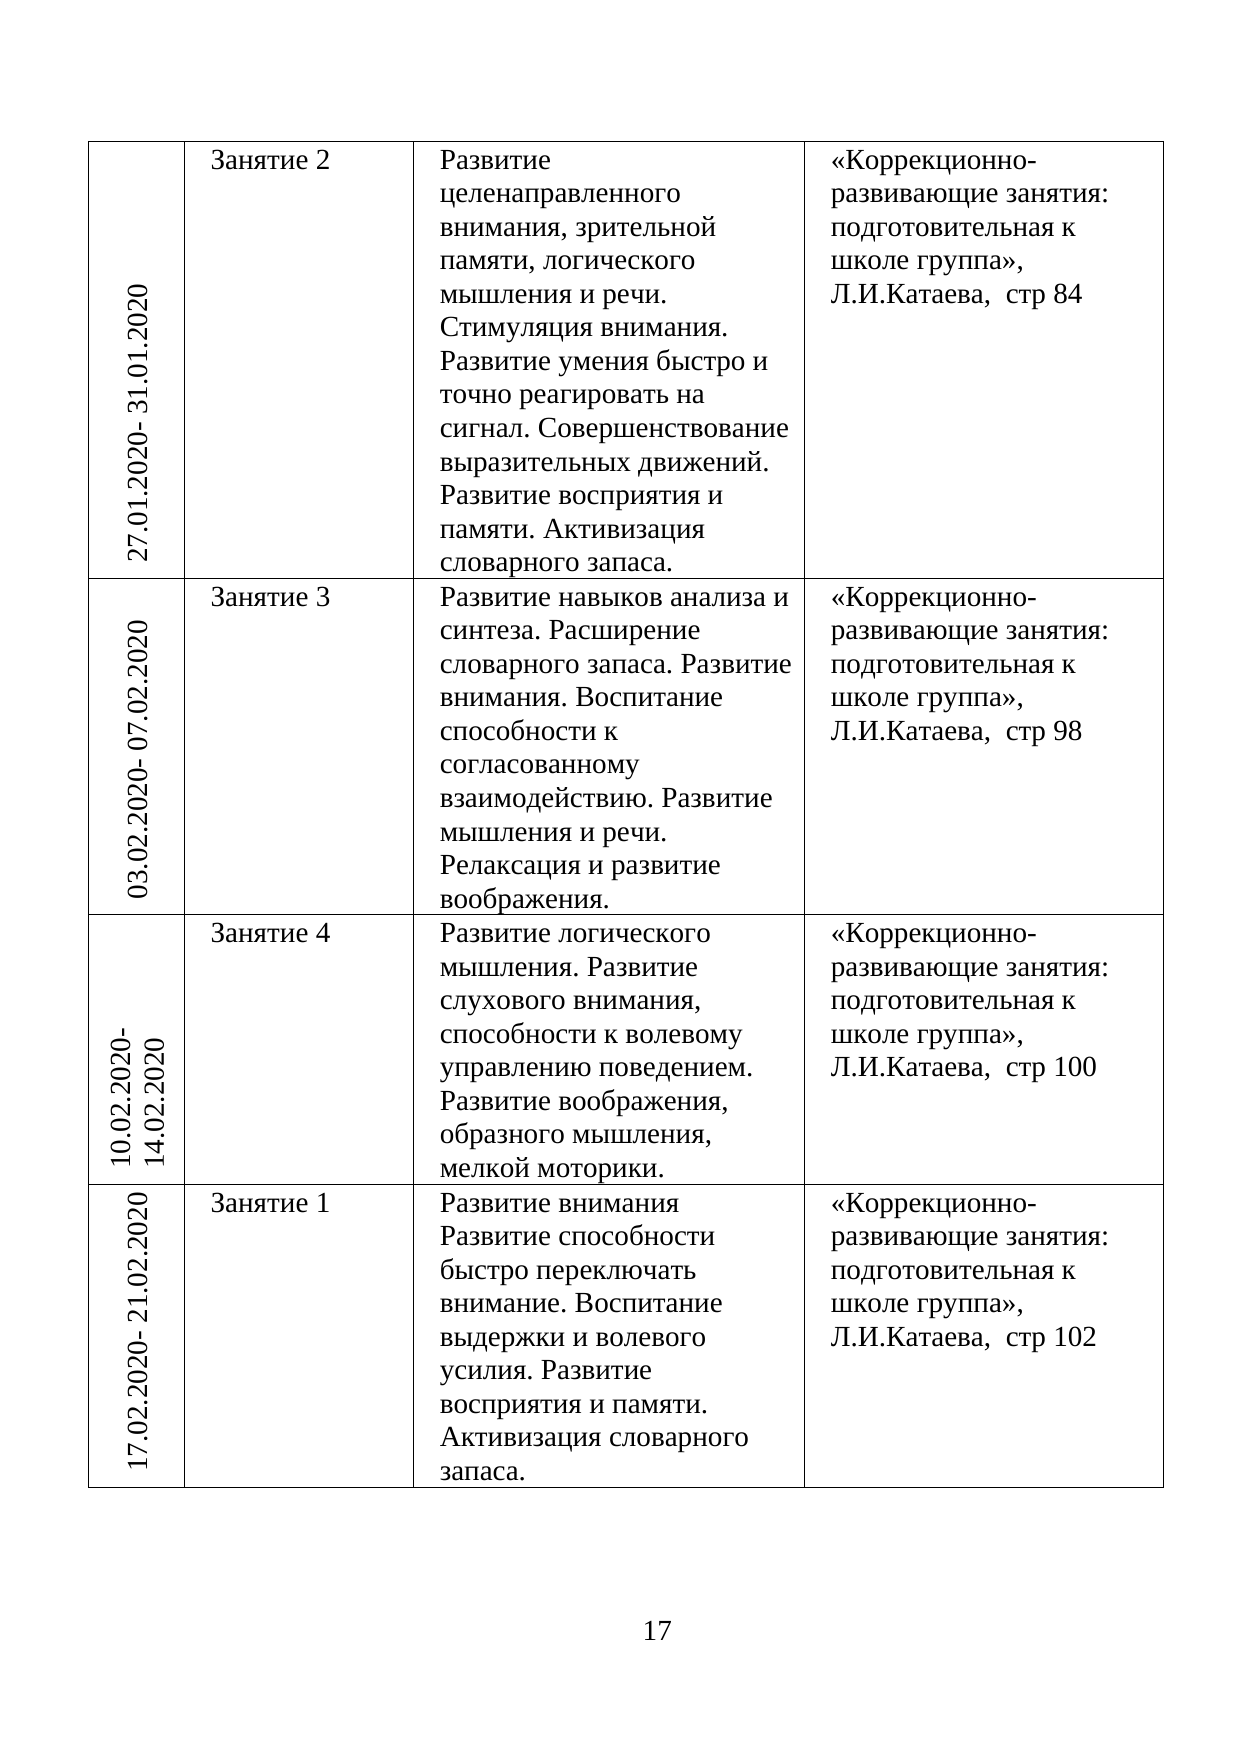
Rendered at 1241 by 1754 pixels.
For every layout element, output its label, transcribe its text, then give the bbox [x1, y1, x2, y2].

table_cell 27.01.2020- 31.01.2020 [89, 142, 184, 578]
table_cell Занятие 3 [185, 579, 413, 914]
table_cell 03.02.2020- 07.02.2020 [89, 579, 184, 914]
table_cell Занятие 4 [185, 915, 413, 1184]
table_cell «Коррекционно-развивающие занятия: подготовительная к школе группа», Л.И.Катаева, стр 100 [805, 915, 1163, 1184]
table_cell Занятие 1 [185, 1185, 413, 1487]
table_cell «Коррекционно-развивающие занятия: подготовительная к школе группа», Л.И.Катаева, стр 102 [805, 1185, 1163, 1487]
table_cell Развитие логического мышления. Развитие слухового внимания, способности к волевому управлению поведением. Развитие воображения, образного мышления, мелкой моторики. [414, 915, 804, 1184]
table_cell 10.02.2020- 14.02.2020 [89, 915, 184, 1184]
table_cell Занятие 2 [185, 142, 413, 578]
table_cell Развитие навыков анализа и синтеза. Расширение словарного запаса. Развитие внимания. Воспитание способности к согласованному взаимодействию. Развитие мышления и речи. Релаксация и развитие воображения. [414, 579, 804, 914]
table_cell «Коррекционно-развивающие занятия: подготовительная к школе группа», Л.И.Катаева, стр 84 [805, 142, 1163, 578]
table_cell 17.02.2020- 21.02.2020 [89, 1185, 184, 1487]
table_cell Развитие целенаправленного внимания, зрительной памяти, логического мышления и речи. Стимуляция внимания. Развитие умения быстро и точно реагировать на сигнал. Совершенствование выразительных движений. Развитие восприятия и памяти. Активизация словарного запаса. [414, 142, 804, 578]
table_cell Развитие внимания Развитие способности быстро переключать внимание. Воспитание выдержки и волевого усилия. Развитие восприятия и памяти. Активизация словарного запаса. [414, 1185, 804, 1487]
table_cell «Коррекционно-развивающие занятия: подготовительная к школе группа», Л.И.Катаева, стр 98 [805, 579, 1163, 914]
